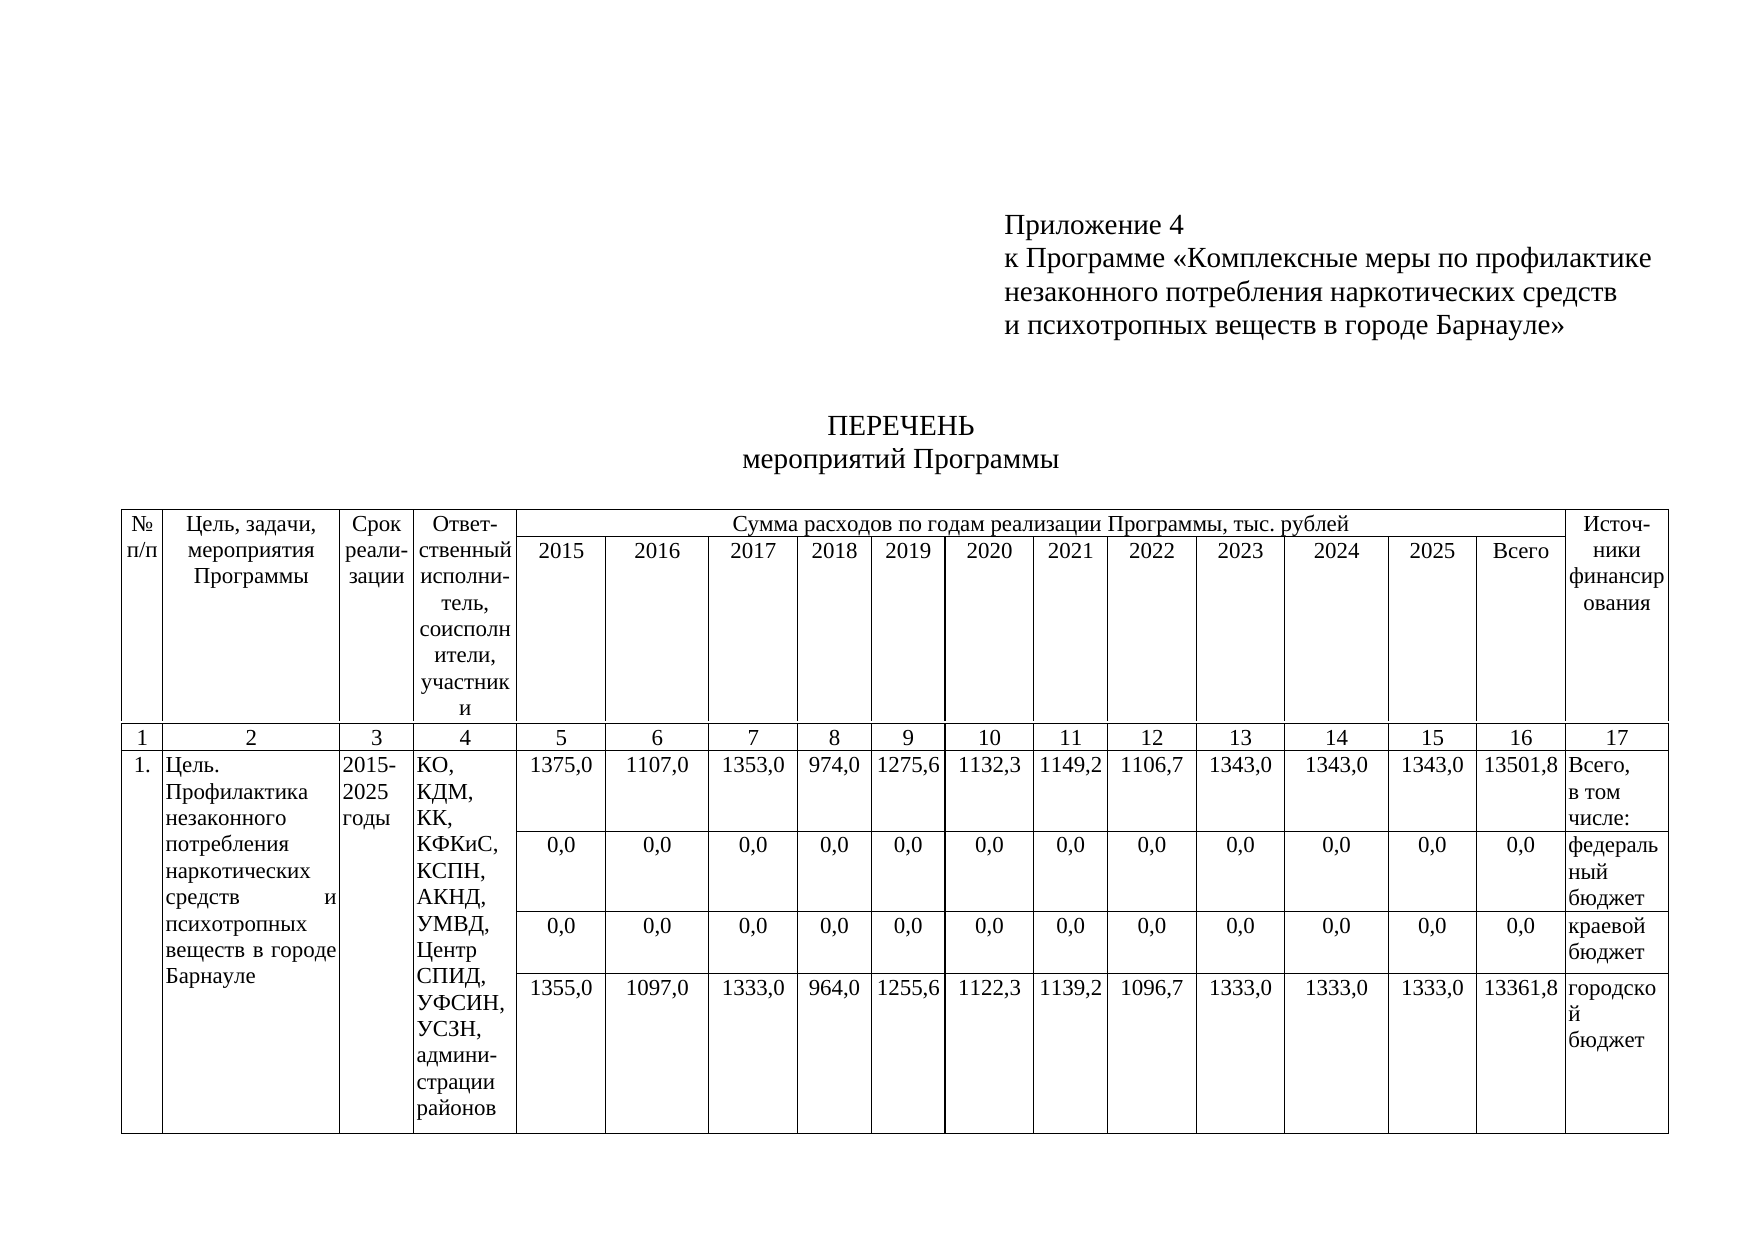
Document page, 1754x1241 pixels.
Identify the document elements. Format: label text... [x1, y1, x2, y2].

table_cell 0,0 [709, 912, 797, 973]
table_header 3 [340, 724, 413, 750]
table_cell 1333,0 [709, 974, 797, 1133]
table_cell Всего, в том числе: [1566, 751, 1668, 831]
table_cell 0,0 [709, 832, 797, 911]
table_header 2 [163, 724, 339, 750]
table_header 6 [606, 724, 708, 750]
table_header 4 [414, 724, 516, 750]
table_cell 0,0 [1389, 832, 1476, 911]
table_header 17 [1566, 724, 1668, 750]
table_cell 0,0 [606, 912, 708, 973]
table_cell 2015- 2025 годы [340, 751, 413, 1133]
table_header 13 [1197, 724, 1284, 750]
table_cell 2020 [946, 537, 1033, 721]
table_cell 13361,8 [1477, 974, 1565, 1133]
table_header 5 [517, 724, 605, 750]
table_cell 1343,0 [1197, 751, 1284, 831]
table_cell федеральный бюджет [1566, 832, 1668, 911]
table_header 10 [946, 724, 1033, 750]
table_cell 1106,7 [1108, 751, 1196, 831]
table_cell 2024 [1285, 537, 1388, 721]
table_cell 2022 [1108, 537, 1196, 721]
table_cell 13501,8 [1477, 751, 1565, 831]
table_cell 0,0 [798, 912, 871, 973]
table_cell 0,0 [798, 832, 871, 911]
table_cell 1097,0 [606, 974, 708, 1133]
text к Программе «Комплексные меры по профилактике [1004, 240, 1716, 274]
table_cell 1275,6 [872, 751, 944, 831]
table_cell 1149,2 [1034, 751, 1107, 831]
table_cell Всего [1477, 537, 1565, 721]
table_cell 0,0 [1197, 912, 1284, 973]
table_header Источ-ники финансирования [1566, 510, 1668, 721]
table_header 1 [122, 724, 162, 750]
table_cell 0,0 [1477, 912, 1565, 973]
table_header Срок реали-зации [340, 510, 413, 721]
table_cell 1343,0 [1285, 751, 1388, 831]
table_cell 2025 [1389, 537, 1476, 721]
table_cell 1355,0 [517, 974, 605, 1133]
text незаконного потребления наркотических средств и психотропных веществ в городе Барнауле» [1004, 274, 1716, 341]
table_cell 2018 [798, 537, 871, 721]
table_cell 0,0 [1389, 912, 1476, 973]
table_cell 0,0 [946, 912, 1033, 973]
table_cell 0,0 [1285, 912, 1388, 973]
table_cell 0,0 [1034, 912, 1107, 973]
table_cell 0,0 [1108, 832, 1196, 911]
table_cell 1353,0 [709, 751, 797, 831]
table_cell 0,0 [872, 832, 944, 911]
table_cell 2019 [872, 537, 944, 721]
table_header 8 [798, 724, 871, 750]
table_header 14 [1285, 724, 1388, 750]
table_cell 0,0 [872, 912, 944, 973]
table_header 11 [1034, 724, 1107, 750]
table_header Сумма расходов по годам реализации Программы, тыс. рублей [517, 510, 1565, 536]
table_cell 1096,7 [1108, 974, 1196, 1133]
table_header Цель, задачи, мероприятия Программы [163, 510, 339, 721]
table_cell 0,0 [1197, 832, 1284, 911]
table_cell Цель. Профилактика незаконного потребления наркотических средств и психотропных веществ в городе Барнауле [163, 751, 339, 1133]
table_cell 2023 [1197, 537, 1284, 721]
table_header Ответ-ственный исполни-тель, соисполнители, участники [414, 510, 516, 721]
table_cell краевой бюджет [1566, 912, 1668, 973]
table_cell 0,0 [946, 832, 1033, 911]
table_cell 1333,0 [1197, 974, 1284, 1133]
table_cell 1255,6 [872, 974, 944, 1133]
text ПЕРЕЧЕНЬ [118, 408, 1683, 442]
table_cell 2017 [709, 537, 797, 721]
table_cell КО, КДМ, КК, КФКиС, КСПН, АКНД, УМВД, Центр СПИД, УФСИН, УСЗН, админи-страции районов города [414, 751, 516, 1133]
table_cell 1343,0 [1389, 751, 1476, 831]
table_cell 974,0 [798, 751, 871, 831]
table_header 12 [1108, 724, 1196, 750]
table_cell 0,0 [1285, 832, 1388, 911]
table_header № п/п [122, 510, 162, 721]
text Приложение 4 [1004, 207, 1687, 240]
table_cell 1375,0 [517, 751, 605, 831]
table_header 7 [709, 724, 797, 750]
table_header 15 [1389, 724, 1476, 750]
table_header 16 [1477, 724, 1565, 750]
table_cell 0,0 [517, 832, 605, 911]
table_cell 1132,3 [946, 751, 1033, 831]
table_cell 0,0 [1034, 832, 1107, 911]
table_cell 1. [122, 751, 162, 1133]
table_cell 1139,2 [1034, 974, 1107, 1133]
table_cell 1333,0 [1389, 974, 1476, 1133]
table_cell городской бюджет [1566, 974, 1668, 1133]
table_cell 1107,0 [606, 751, 708, 831]
table_cell 1122,3 [946, 974, 1033, 1133]
table_cell 0,0 [1477, 832, 1565, 911]
table_header 9 [872, 724, 944, 750]
table_cell 0,0 [1108, 912, 1196, 973]
table_cell 1333,0 [1285, 974, 1388, 1133]
table_cell 964,0 [798, 974, 871, 1133]
table_cell 2021 [1034, 537, 1107, 721]
table_cell 0,0 [606, 832, 708, 911]
table_cell 2015 [517, 537, 605, 721]
table_cell 0,0 [517, 912, 605, 973]
text мероприятий Программы [118, 442, 1683, 475]
table_cell 2016 [606, 537, 708, 721]
